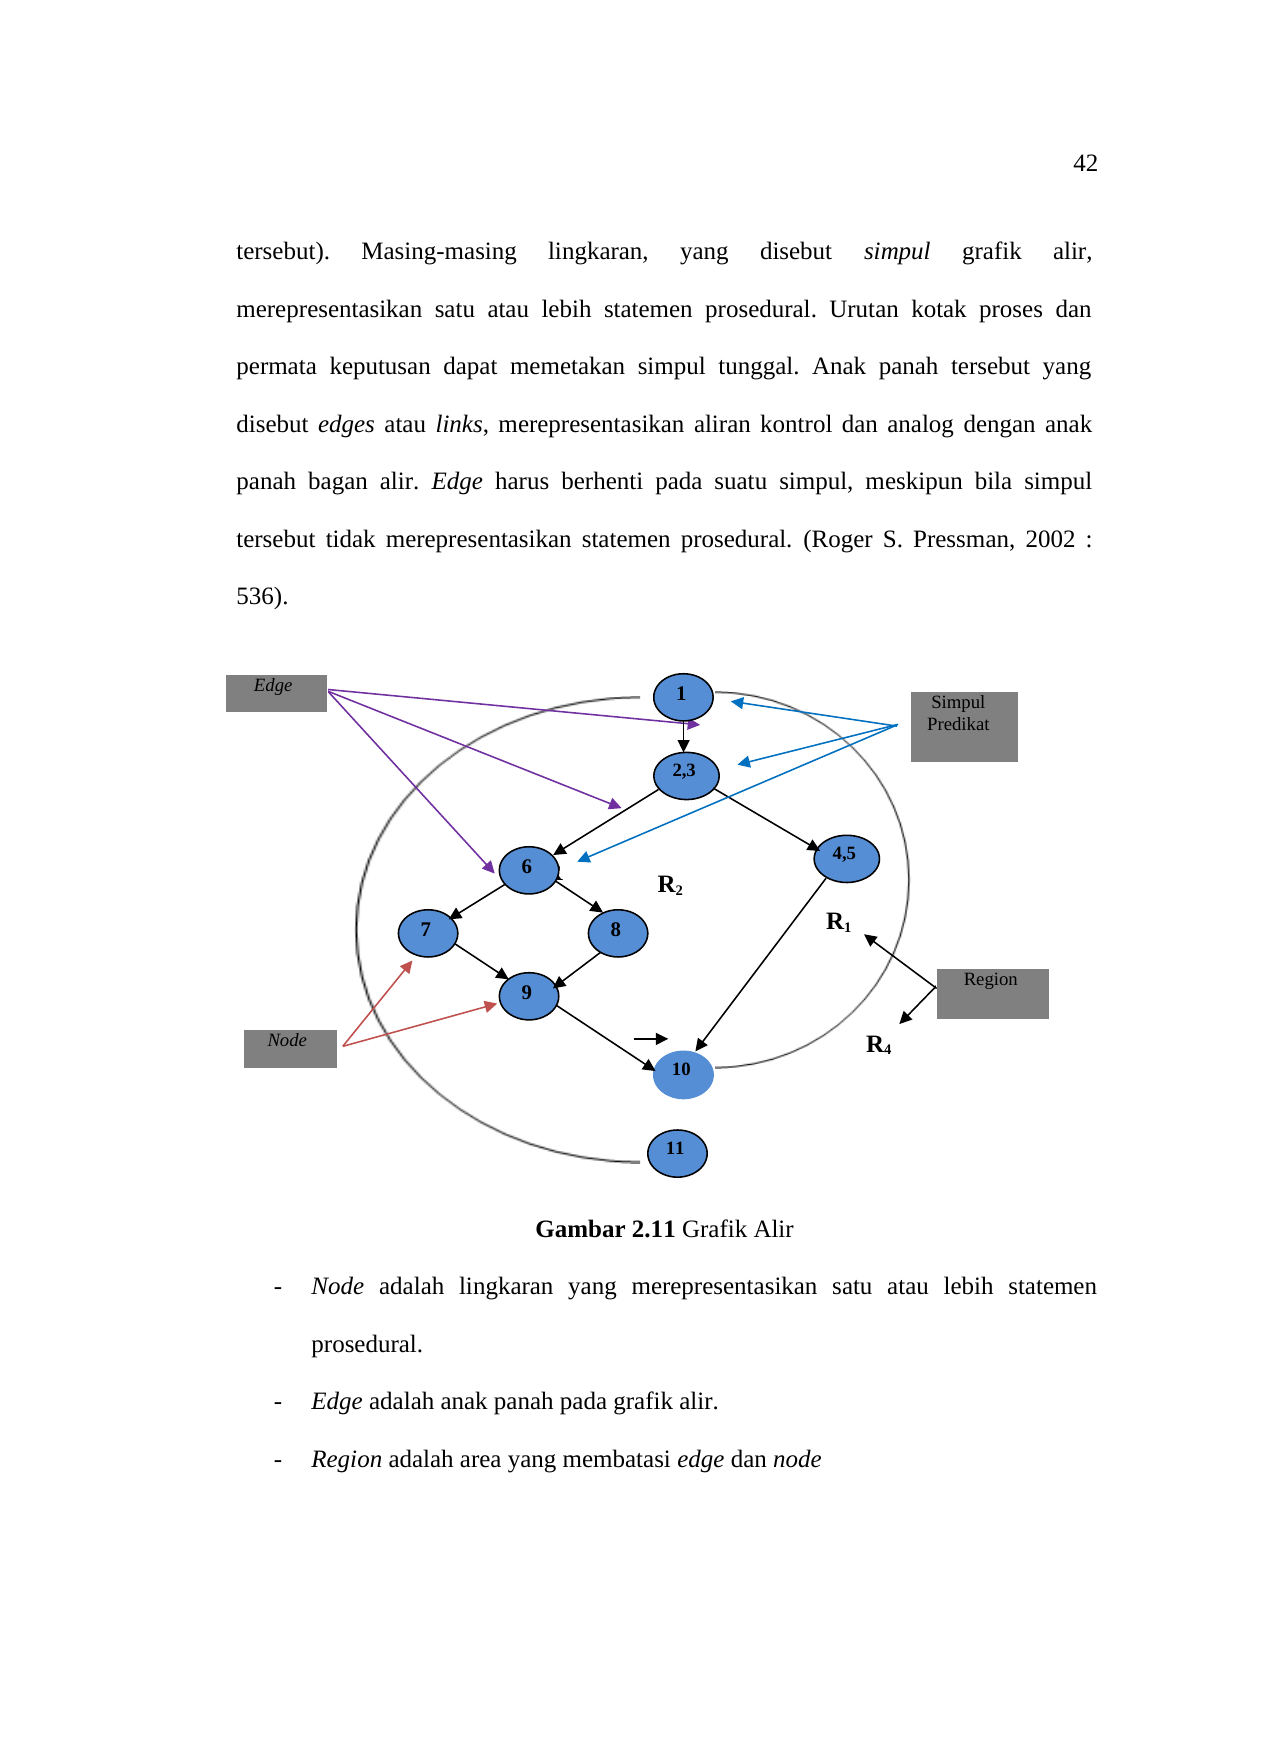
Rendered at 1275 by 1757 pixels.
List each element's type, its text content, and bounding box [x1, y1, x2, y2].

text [236, 236, 1092, 610]
picture [586, 836, 641, 916]
picture [558, 951, 641, 1059]
list Edge adalah anak panah pada grafik alir. [274, 1386, 1098, 1415]
list Region adalah area yang membatasi edge dan node [274, 1444, 1098, 1472]
picture [715, 791, 725, 801]
text Gambar 2.11 Grafik Alir [236, 1214, 1092, 1242]
picture [715, 691, 911, 1069]
picture [715, 799, 824, 1022]
picture [416, 696, 641, 718]
list Node adalah lingkaran yang merepresentasikan satu atau lebih statemen prosedural. [274, 1271, 1098, 1357]
picture [566, 802, 641, 855]
picture [454, 886, 599, 982]
picture [354, 696, 641, 1164]
